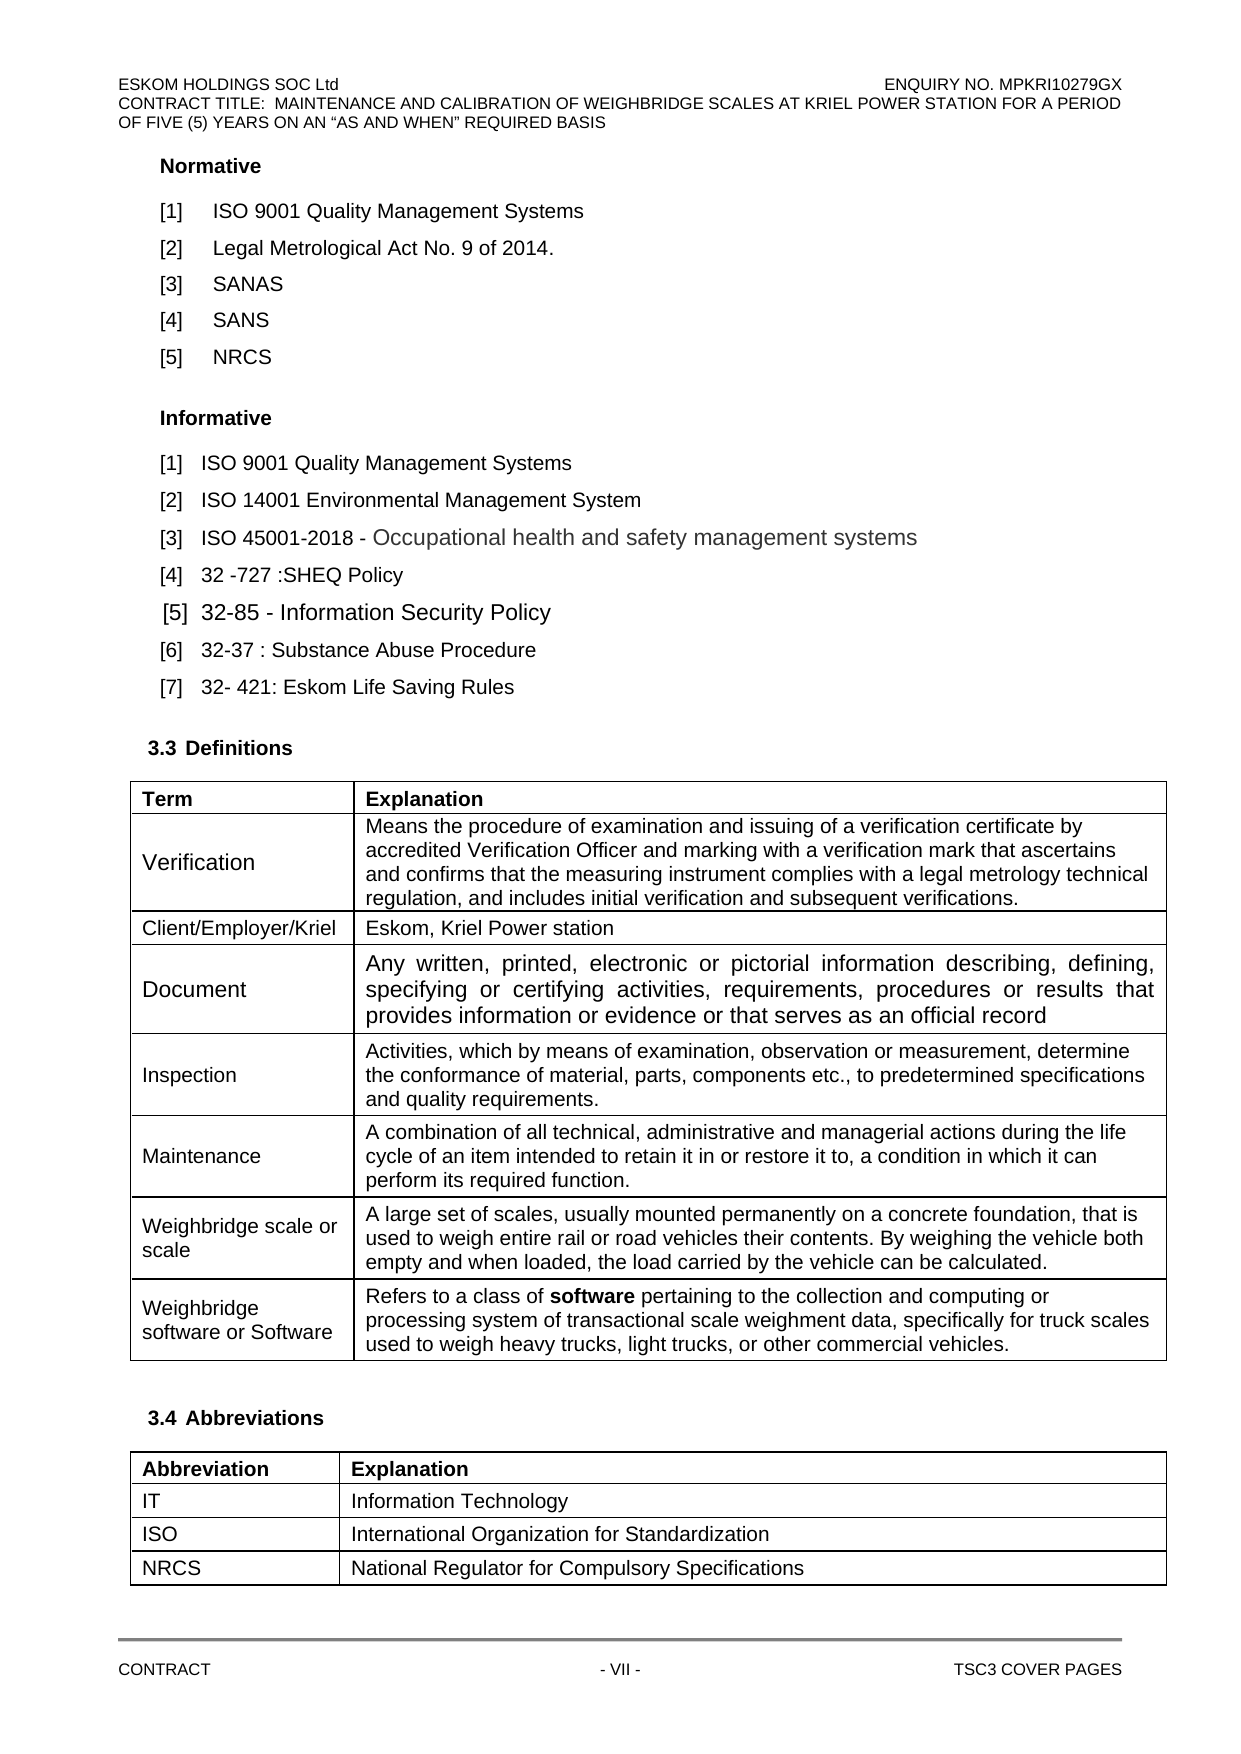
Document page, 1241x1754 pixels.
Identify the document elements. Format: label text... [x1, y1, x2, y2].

subtitle Normative [159, 154, 1122, 178]
text 32- 421: Eskom Life Saving Rules [159, 674, 1122, 698]
table_cell Any written, printed, electronic or pictorial information describing, defining, specifying or certifying activities, requirements, procedures or results that provides information or evidence or that serves as an official record [355, 945, 1166, 1033]
list ISO 9001 Quality Management Systems [159, 199, 1122, 223]
table_header Term [131, 782, 353, 812]
table_cell IT [131, 1484, 339, 1517]
table_cell Means the procedure of examination and issuing of a verification certificate by accredited Verification Officer and marking with a verification mark that ascertains and confirms that the measuring instrument complies with a legal metrology technical regulation, and includes initial verification and subsequent verifications. [355, 814, 1166, 910]
list SANAS [159, 272, 1122, 296]
table_cell Eskom, Kriel Power station [355, 912, 1166, 944]
text 32-37 : Substance Abuse Procedure [159, 638, 1122, 662]
subtitle Abbreviations [148, 1406, 1122, 1430]
table_cell NRCS [131, 1551, 339, 1584]
table_cell Weighbridge scale or scale [131, 1197, 353, 1278]
text 32 -727 :SHEQ Policy [159, 563, 1122, 587]
list Legal Metrological Act No. 9 of 2014. [159, 235, 1122, 259]
list NRCS [159, 345, 1122, 369]
text ISO 45001-2018 - Occupational health and safety management systems [159, 524, 1122, 550]
table_header Abbreviation [131, 1453, 339, 1483]
subtitle Informative [159, 406, 1122, 430]
list SANS [159, 308, 1122, 332]
table_header Explanation [340, 1453, 1166, 1483]
table_cell International Organization for Standardization [340, 1518, 1166, 1550]
table_cell National Regulator for Compulsory Specifications [340, 1552, 1166, 1584]
table_cell A combination of all technical, administrative and managerial actions during the life cycle of an item intended to retain it in or restore it to, a condition in which it can perform its required function. [355, 1116, 1166, 1196]
table_cell Inspection [131, 1034, 353, 1114]
table_header Explanation [355, 782, 1166, 812]
text ISO 14001 Environmental Management System [159, 487, 1122, 511]
table_cell ISO [131, 1518, 339, 1550]
table_cell Maintenance [131, 1116, 353, 1196]
text ISO 9001 Quality Management Systems [159, 451, 1122, 475]
table_cell Document [131, 945, 353, 1033]
table_cell Refers to a class of software pertaining to the collection and computing or processing system of transactional scale weighment data, specifically for truck scales used to weigh heavy trucks, light trucks, or other commercial vehicles. [355, 1280, 1166, 1360]
subtitle Definitions [148, 736, 1122, 760]
table_cell Client/Employer/Kriel [131, 911, 353, 944]
table_cell Activities, which by means of examination, observation or measurement, determine the conformance of material, parts, components etc., to predetermined specifications and quality requirements. [355, 1034, 1166, 1114]
text 32-85 - Information Security Policy [159, 599, 1122, 626]
table_cell Information Technology [340, 1484, 1166, 1517]
table_cell Weighbridge software or Software [131, 1279, 353, 1360]
table_cell A large set of scales, usually mounted permanently on a concrete foundation, that is used to weigh entire rail or road vehicles their contents. By weighing the vehicle both empty and when loaded, the load carried by the vehicle can be calculated. [355, 1198, 1166, 1278]
table_cell Verification [131, 814, 353, 910]
